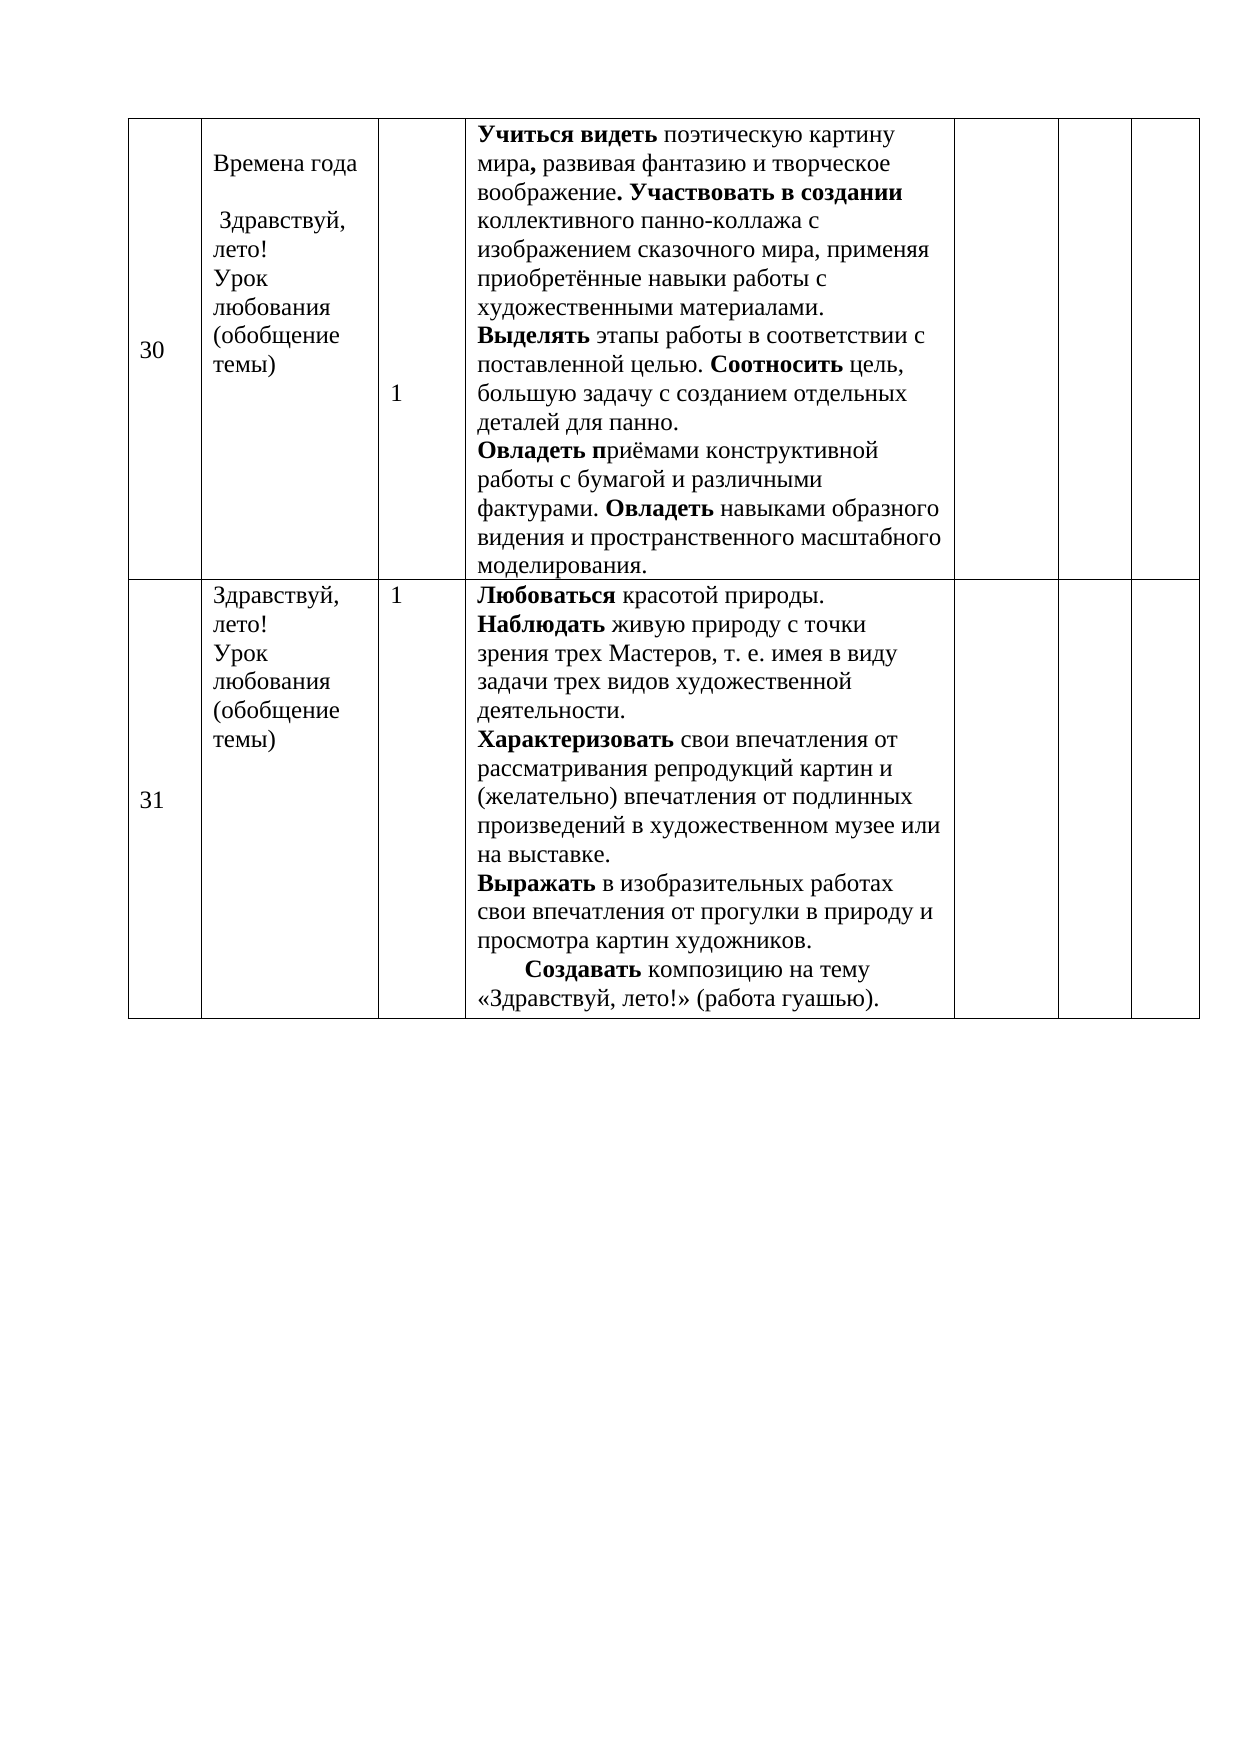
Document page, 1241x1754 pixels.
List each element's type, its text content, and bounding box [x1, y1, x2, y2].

table_cell Любоваться красотой природы. Наблюдать живую природу с точки зрения трех Мастеров, т. е. имея в виду задачи трех видов художественной деятельности. Характеризовать свои впечатления от рассматривания репродукций картин и (желательно) впечатления от подлинных произведений в художественном музее или на выставке. Выражать в изобразительных работах свои впечатления от прогулки в природу и просмотра картин художников. Создавать композицию на тему «Здравствуй, лето!» (работа гуашью). [466, 580, 954, 1018]
table_cell [955, 580, 1058, 1018]
table_cell Времена года Здравствуй, лето! Урок любования (обобщение темы) [202, 119, 378, 579]
table_cell 31 [129, 580, 201, 1018]
table_cell 1 [379, 580, 465, 1018]
table_cell [1059, 580, 1131, 1018]
table_cell Здравствуй, лето! Урок любования (обобщение темы) [202, 580, 378, 1018]
table_cell Учиться видеть поэтическую картину мира, развивая фантазию и творческое воображение. Участвовать в создании коллективного панно-коллажа с изображением сказочного мира, применяя приобретённые навыки работы с художественными материалами. Выделять этапы работы в соответствии с поставленной целью. Соотносить цель, большую задачу с созданием отдельных деталей для панно. Овладеть приёмами конструктивной работы с бумагой и различными фактурами. Овладеть навыками образного видения и пространственного масштабного моделирования. [466, 119, 954, 579]
table_cell 1 [379, 119, 465, 579]
table_cell [955, 119, 1058, 579]
table_cell 30 [129, 119, 201, 579]
table_cell [1132, 580, 1199, 1018]
table_cell [1059, 119, 1131, 579]
table_cell [1132, 119, 1199, 579]
